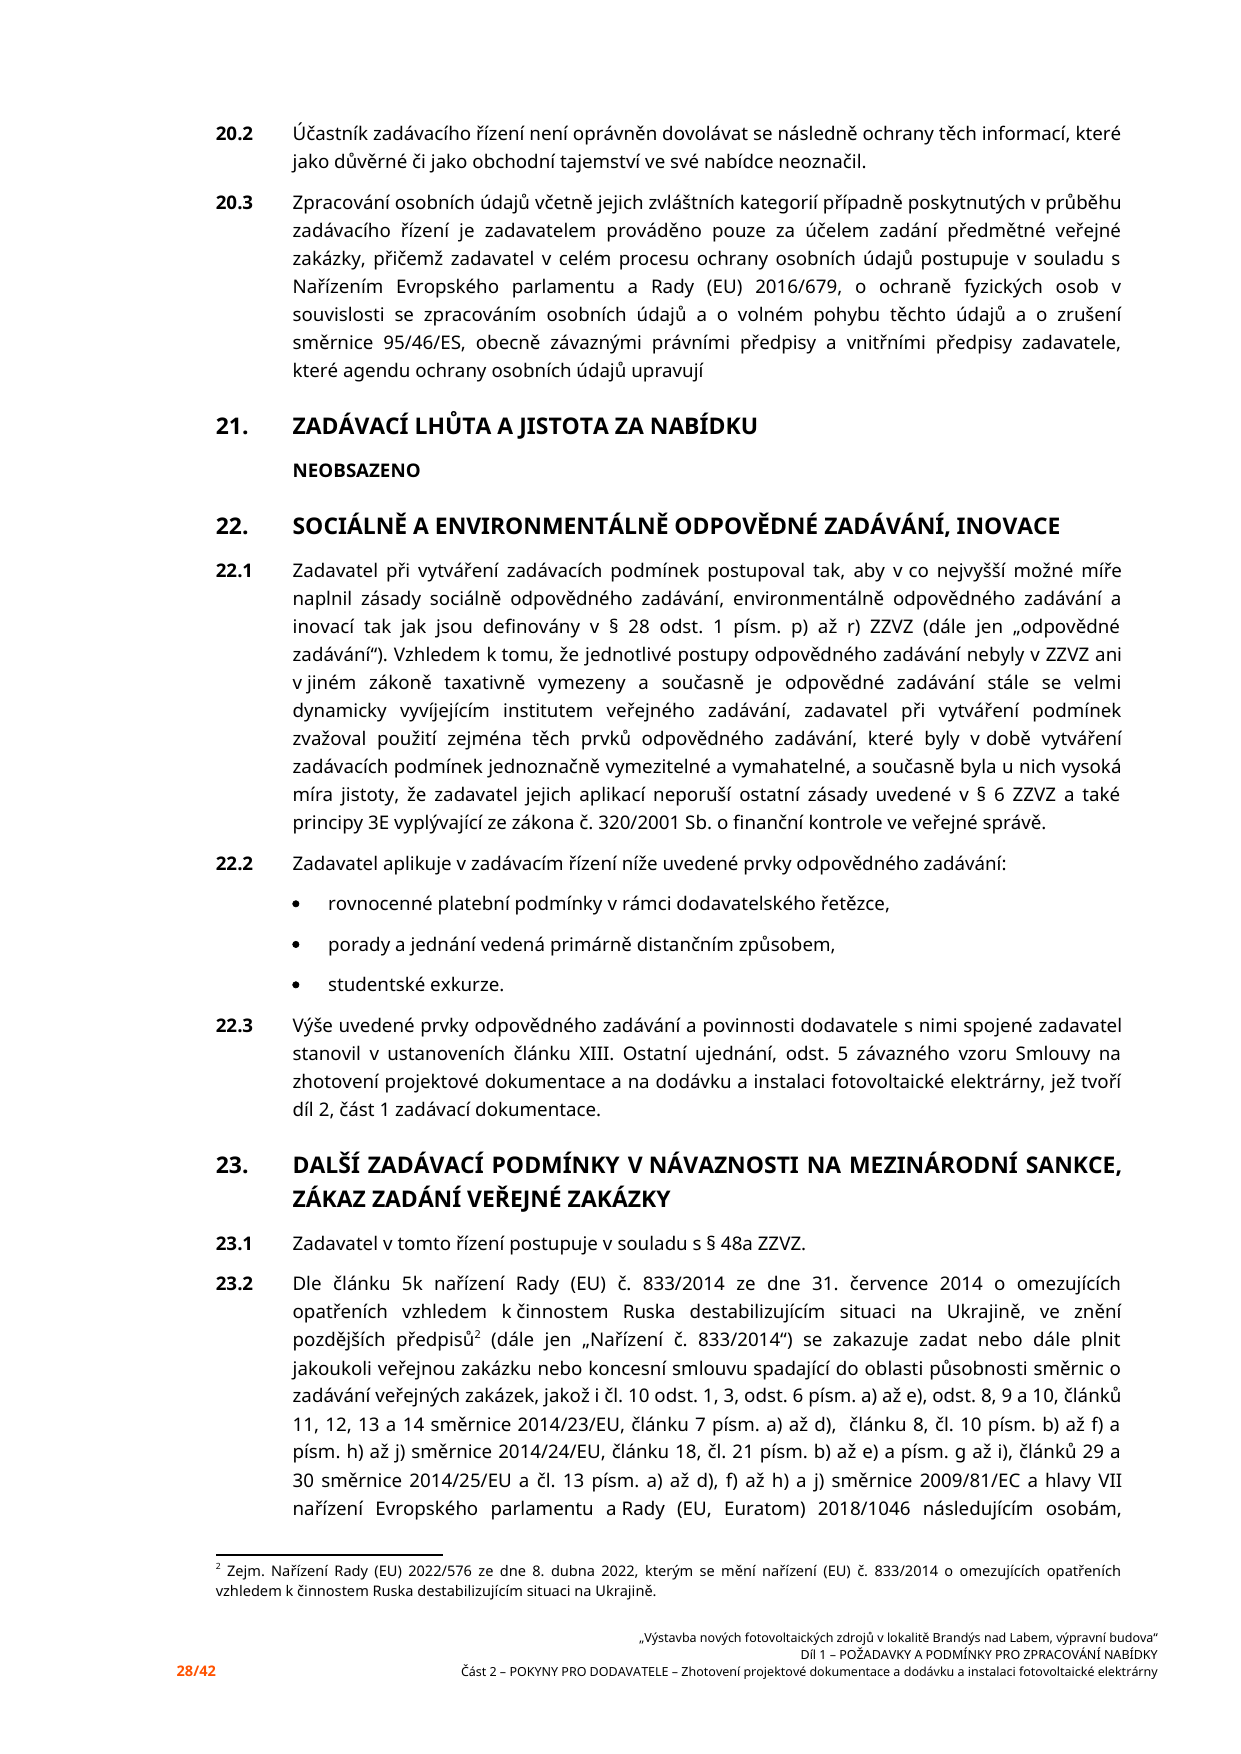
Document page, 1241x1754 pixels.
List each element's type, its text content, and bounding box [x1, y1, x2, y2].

text studentské exkurze. [292, 971, 1122, 997]
text Zadavatel aplikuje v zadávacím řízení níže uvedené prvky odpovědného zadávání: [216, 850, 1122, 875]
text Zpracování osobních údajů včetně jejich zvláštních kategorií případně poskytnutých v průběhu zadávacího řízení je zadavatelem prováděno pouze za účelem zadání předmětné veřejné zakázky, přičemž zadavatel v celém procesu ochrany osobních údajů postupuje v souladu s Nařízením Evropského parlamentu a Rady (EU) 2016/679, o ochraně fyzických osob v souvislosti se zpracováním osobních údajů a o volném pohybu těchto údajů a o zrušení směrnice 95/46/ES, obecně závaznými právními předpisy a vnitřními předpisy zadavatele, které agendu ochrany osobních údajů upravují [216, 189, 1122, 383]
text Účastník zadávacího řízení není oprávněn dovolávat se následně ochrany těch informací, které jako důvěrné či jako obchodní tajemství ve své nabídce neoznačil. [216, 121, 1122, 174]
text SOCIÁLNĚ A ENVIRONMENTÁLNĚ ODPOVĚDNÉ ZADÁVÁNÍ, INOVACE [216, 510, 1122, 541]
text Výše uvedené prvky odpovědného zadávání a povinnosti dodavatele s nimi spojené zadavatel stanovil v ustanoveních článku XIII. Ostatní ujednání, odst. 5 závazného vzoru Smlouvy na zhotovení projektové dokumentace a na dodávku a instalaci fotovoltaické elektrárny, jež tvoří díl 2, část 1 zadávací dokumentace. [216, 1012, 1122, 1121]
text Zadavatel v tomto řízení postupuje v souladu s § 48a ZZVZ. [216, 1230, 1122, 1256]
list NEOBSAZENO [292, 457, 1122, 483]
text ZADÁVACÍ LHŮTA A JISTOTA ZA NABÍDKU [216, 410, 1122, 442]
text Zadavatel při vytváření zadávacích podmínek postupoval tak, aby v co nejvyšší možné míře naplnil zásady sociálně odpovědného zadávání, environmentálně odpovědného zadávání a inovací tak jak jsou definovány v § 28 odst. 1 písm. p) až r) ZZVZ (dále jen „odpovědné zadávání“). Vzhledem k tomu, že jednotlivé postupy odpovědného zadávání nebyly v ZZVZ ani v jiném zákoně taxativně vymezeny a současně je odpovědné zadávání stále se velmi dynamicky vyvíjejícím institutem veřejného zadávání, zadavatel při vytváření podmínek zvažoval použití zejména těch prvků odpovědného zadávání, které byly v době vytváření zadávacích podmínek jednoznačně vymezitelné a vymahatelné, a současně byla u nich vysoká míra jistoty, že zadavatel jejich aplikací neporuší ostatní zásady uvedené v § 6 ZZVZ a také principy 3E vyplývající ze zákona č. 320/2001 Sb. o finanční kontrole ve veřejné správě. [216, 557, 1122, 835]
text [216, 1271, 1122, 1520]
text rovnocenné platební podmínky v rámci dodavatelského řetězce, [292, 890, 1122, 916]
text porady a jednání vedená primárně distančním způsobem, [292, 931, 1122, 956]
text Další zadávací podmínky v návaznosti NA MEZINÁRODNÍ sankce, zákaz zadání veřejné zakázky [216, 1149, 1122, 1214]
